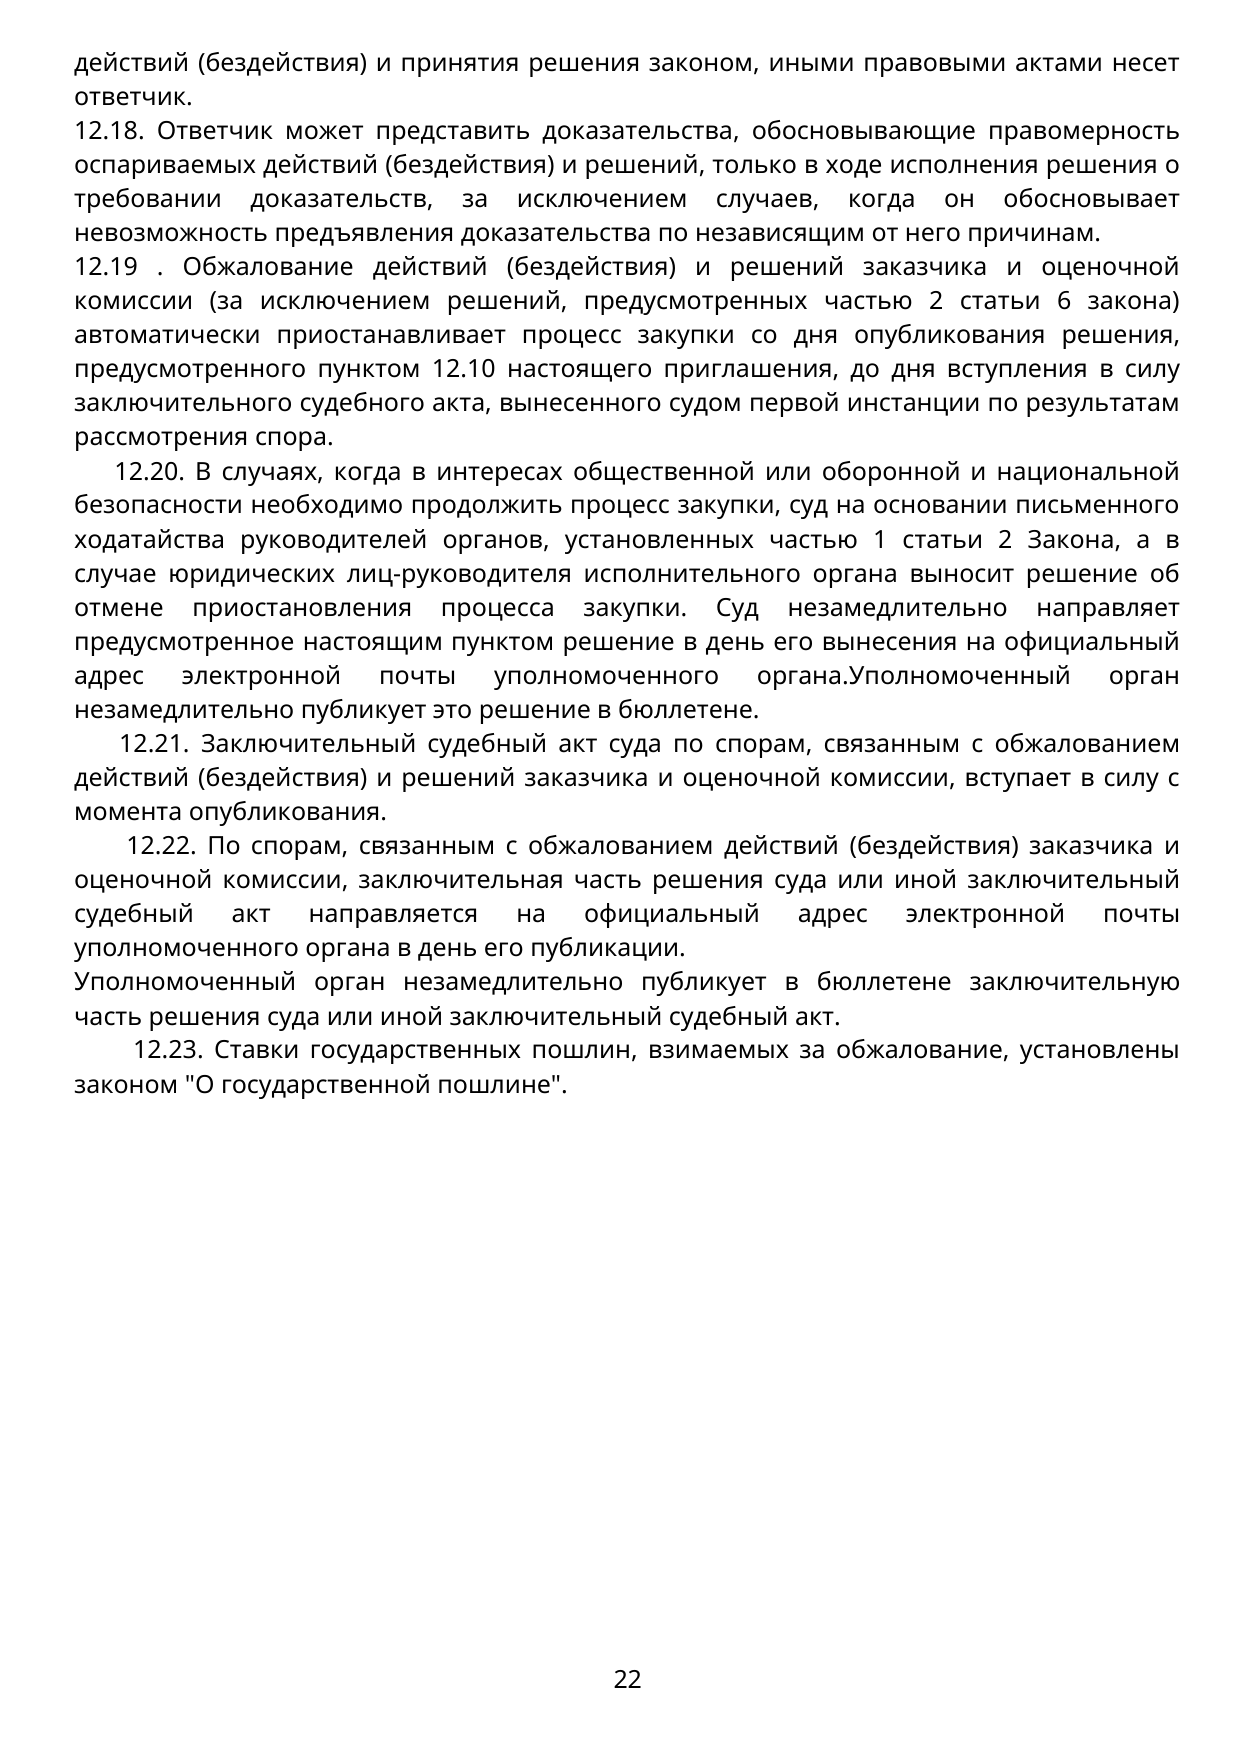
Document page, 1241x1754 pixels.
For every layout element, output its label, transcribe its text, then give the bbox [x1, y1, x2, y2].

text 12.19 . Обжалование действий (бездействия) и решений заказчика и оценочной комиссии (за исключением решений, предусмотренных частью 2 статьи 6 закона) автоматически приостанавливает процесс закупки со дня опубликования решения, предусмотренного пунктом 12.10 настоящего приглашения, до дня вступления в силу заключительного судебного акта, вынесенного судом первой инстанции по результатам рассмотрения спора. [74, 249, 1181, 453]
text Уполномоченный орган незамедлительно публикует в бюллетене заключительную часть решения суда или иной заключительный судебный акт. [74, 964, 1181, 1032]
text 12.22. По спорам, связанным с обжалованием действий (бездействия) заказчика и оценочной комиссии, заключительная часть решения суда или иной заключительный судебный акт направляется на официальный адрес электронной почты уполномоченного органа в день его публикации. [74, 828, 1181, 964]
text 12.21. Заключительный судебный акт суда по спорам, связанным с обжалованием действий (бездействия) и решений заказчика и оценочной комиссии, вступает в силу с момента опубликования. [74, 726, 1181, 828]
text 12.20. В случаях, когда в интересах общественной или оборонной и национальной безопасности необходимо продолжить процесс закупки, суд на основании письменного ходатайства руководителей органов, установленных частью 1 статьи 2 Закона, а в случае юридических лиц-руководителя исполнительного органа выносит решение об отмене приостановления процесса закупки. Суд незамедлительно направляет предусмотренное настоящим пунктом решение в день его вынесения на официальный адрес электронной почты уполномоченного органа.Уполномоченный орган незамедлительно публикует это решение в бюллетене. [74, 453, 1181, 726]
text 12.18. Ответчик может представить доказательства, обосновывающие правомерность оспариваемых действий (бездействия) и решений, только в ходе исполнения решения о требовании доказательств, за исключением случаев, когда он обосновывает невозможность предъявления доказательства по независящим от него причинам. [74, 112, 1181, 249]
text 12.23. Ставки государственных пошлин, взимаемых за обжалование, установлены законом "О государственной пошлине". [74, 1032, 1181, 1100]
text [74, 44, 1181, 112]
